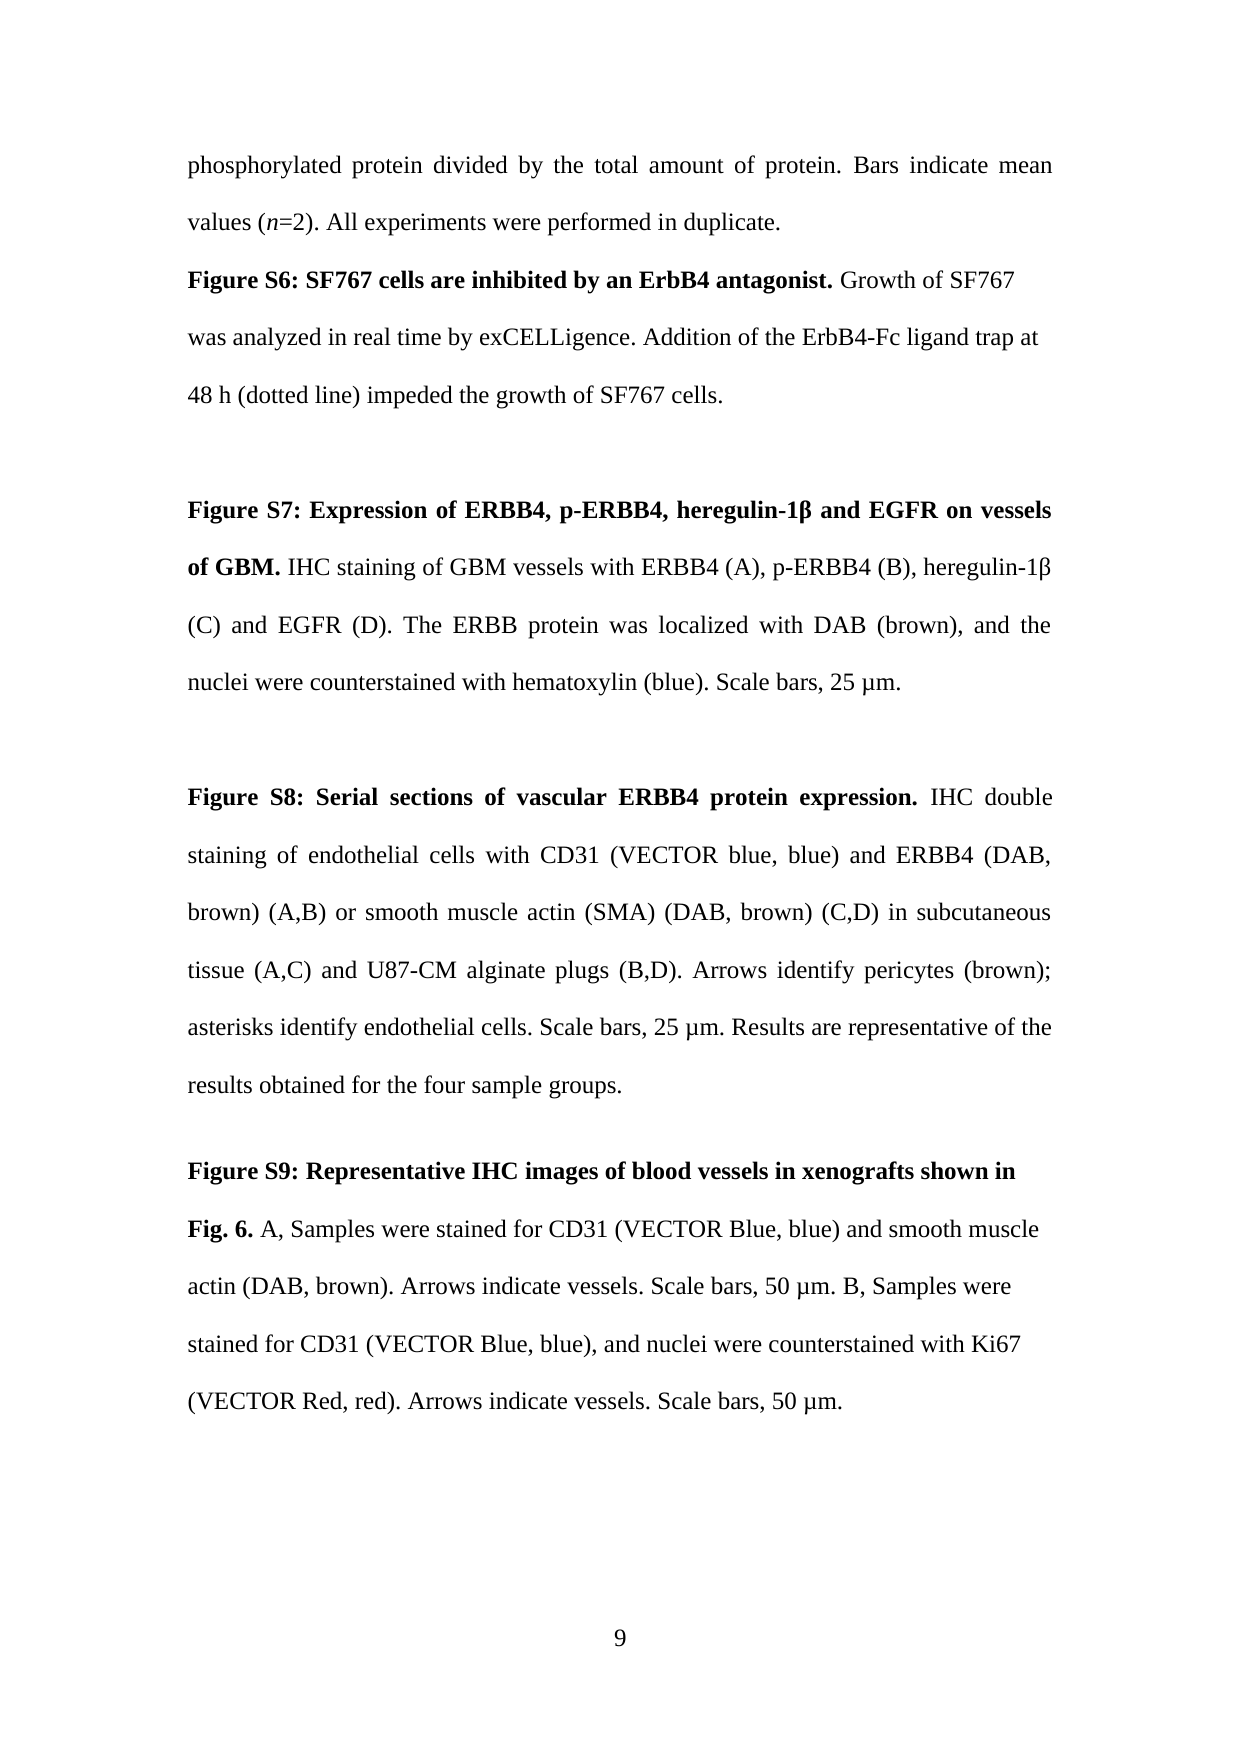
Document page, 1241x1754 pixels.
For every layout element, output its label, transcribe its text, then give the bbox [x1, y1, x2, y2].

text Figure S6: SF767 cells are inhibited by an ErbB4 antagonist. Growth of SF767 was analyzed in real time by exCELLigence. Addition of the ErbB4-Fc ligand trap at 48 h (dotted line) impeded the growth of SF767 cells. [187, 265, 1053, 409]
text Figure S8: Serial sections of vascular ERBB4 protein expression. IHC double staining of endothelial cells with CD31 (VECTOR blue, blue) and ERBB4 (DAB, brown) (A,B) or smooth muscle actin (SMA) (DAB, brown) (C,D) in subcutaneous tissue (A,C) and U87-CM alginate plugs (B,D). Arrows identify pericytes (brown); asterisks identify endothelial cells. Scale bars, 25 µm. Results are representative of the results obtained for the four sample groups. [187, 782, 1053, 1099]
text Figure S9: Representative IHC images of blood vessels in xenografts shown in Fig. 6. A, Samples were stained for CD31 (VECTOR Blue, blue) and smooth muscle actin (DAB, brown). Arrows indicate vessels. Scale bars, 50 µm. B, Samples were stained for CD31 (VECTOR Blue, blue), and nuclei were counterstained with Ki67 (VECTOR Red, red). Arrows indicate vessels. Scale bars, 50 µm. [187, 1156, 1053, 1415]
text Figure S7: Expression of ERBB4, p-ERBB4, heregulin-1β and EGFR on vessels of GBM. IHC staining of GBM vessels with ERBB4 (A), p-ERBB4 (B), heregulin-1β (C) and EGFR (D). The ERBB protein was localized with DAB (brown), and the nuclei were counterstained with hematoxylin (blue). Scale bars, 25 µm. [187, 495, 1053, 696]
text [187, 150, 1053, 236]
